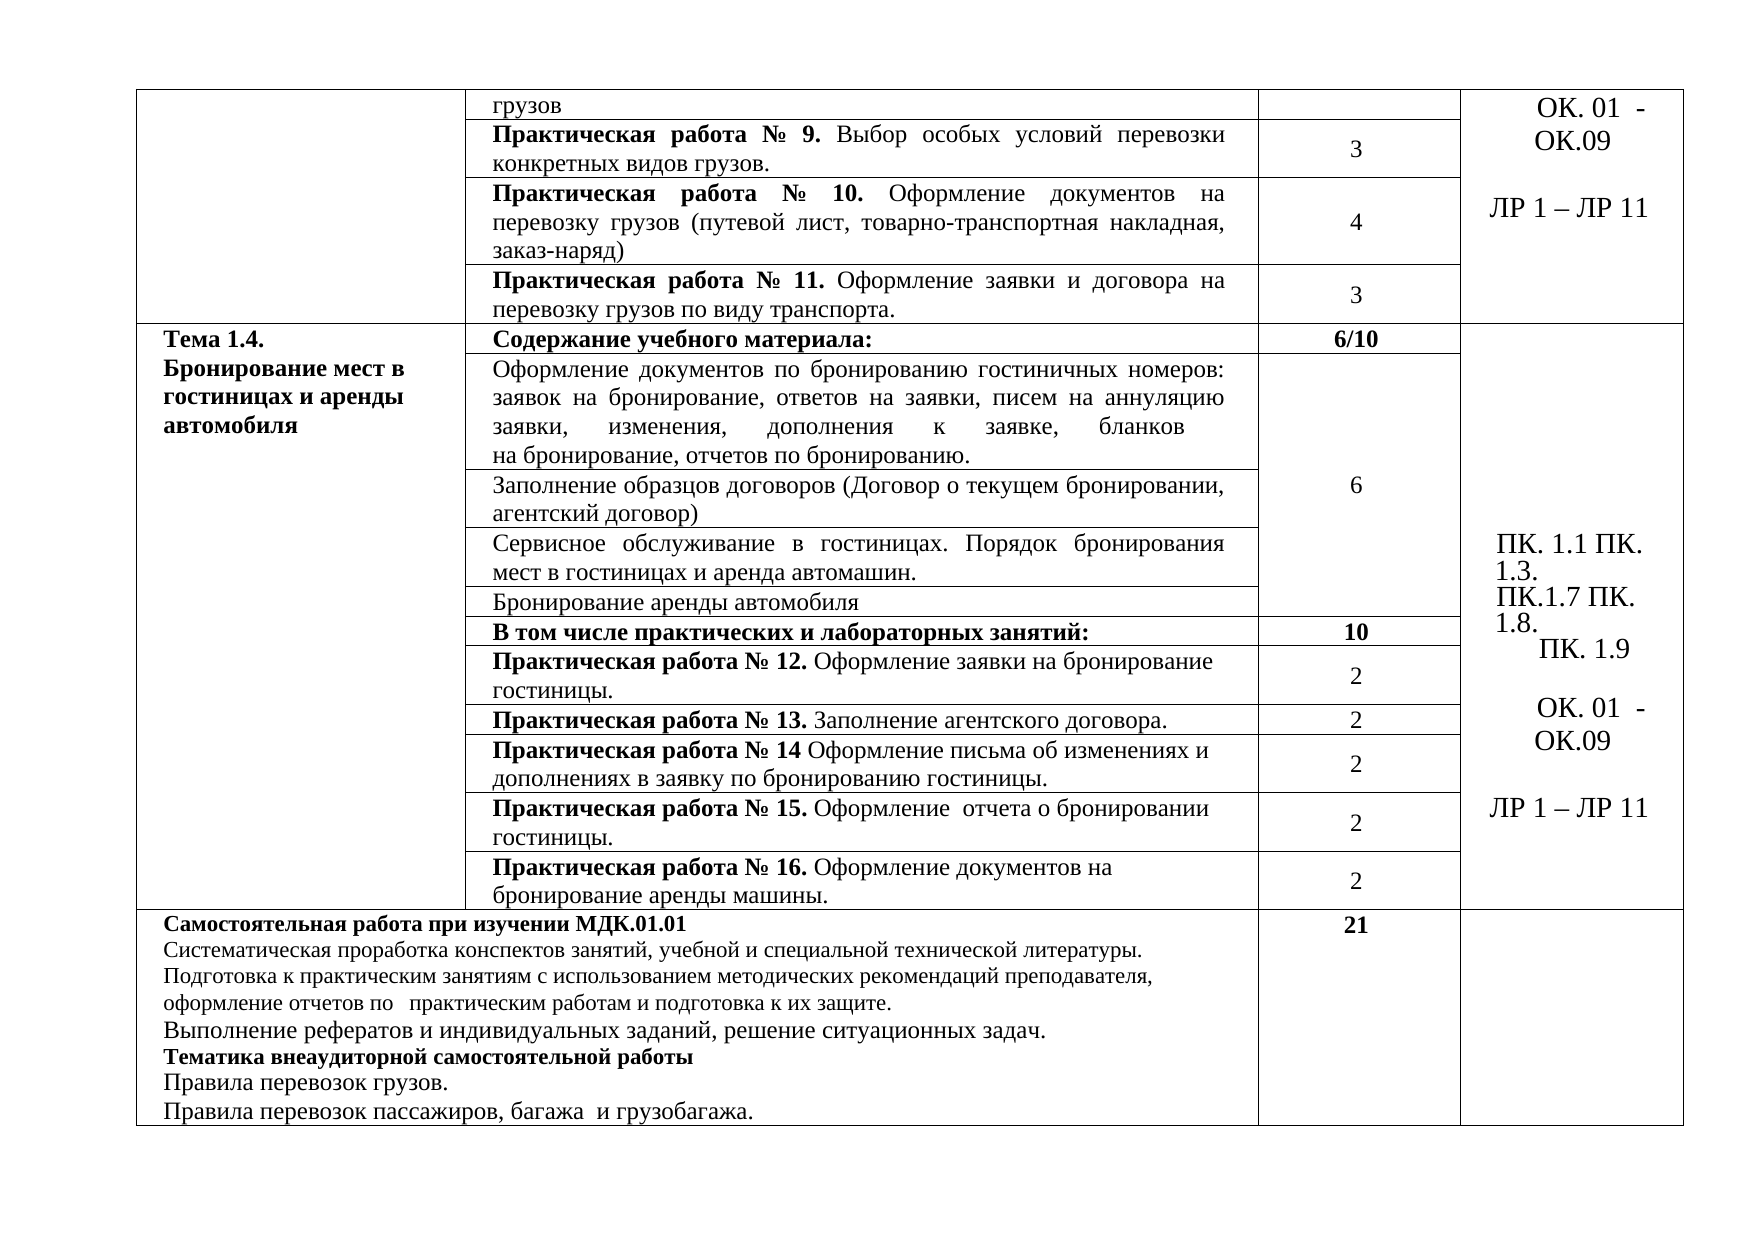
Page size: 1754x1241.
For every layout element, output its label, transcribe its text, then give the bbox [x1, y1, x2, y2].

table_cell Бронирование аренды автомобиля [466, 587, 1258, 616]
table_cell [137, 910, 1258, 1124]
table_cell 2 [1259, 793, 1460, 851]
table_cell Практическая работа № 11. Оформление заявки и договора на перевозку грузов по виду транспорта. [466, 265, 1258, 323]
table_cell 4 [1259, 178, 1460, 264]
table_cell Практическая работа № 9. Выбор особых условий перевозки конкретных видов грузов. [466, 120, 1258, 177]
table_cell Содержание учебного материала: [466, 324, 1258, 353]
table_cell Практическая работа № 16. Оформление документов на бронирование аренды машины. [466, 852, 1258, 909]
table_cell 3 [1259, 120, 1460, 177]
table_cell 2 [1259, 90, 1460, 118]
table_cell 3 [1259, 265, 1460, 323]
table_cell Практическая работа № 13. Заполнение агентского договора. [466, 705, 1258, 734]
table_cell 21 [1259, 910, 1460, 1124]
table_cell Практическая работа № 15. Оформление отчета о бронировании гостиницы. [466, 793, 1258, 851]
table_cell Практическая работа № 12. Оформление заявки на бронирование гостиницы. [466, 646, 1258, 704]
table_cell 6/10 [1259, 324, 1460, 353]
table_cell Заполнение образцов договоров (Договор о текущем бронировании, агентский договор) [466, 470, 1258, 527]
table_cell Практическая работа № 10. Оформление документов на перевозку грузов (путевой лист, товарно-транспортная накладная, заказ-наряд) [466, 178, 1258, 264]
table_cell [466, 90, 1258, 118]
table_cell 2 [1259, 852, 1460, 909]
table_cell [1461, 910, 1683, 1124]
table_cell Оформление документов по бронированию гостиничных номеров: заявок на бронирование, ответов на заявки, писем на аннуляцию заявки, изменения, дополнения к заявке, бланков на бронирование, отчетов по бронированию. [466, 354, 1258, 469]
table_cell 6 [1259, 354, 1460, 616]
table_cell 2 [1259, 705, 1460, 734]
table_cell Практическая работа № 14 Оформление письма об изменениях и дополнениях в заявку по бронированию гостиницы. [466, 735, 1258, 792]
table_cell 10 [1259, 617, 1460, 645]
table_cell Сервисное обслуживание в гостиницах. Порядок бронирования мест в гостиницах и аренда автомашин. [466, 528, 1258, 586]
table_cell Тема 1.4. Бронирование мест в гостиницах и аренды автомобиля [137, 324, 465, 909]
table_cell 2 [1259, 646, 1460, 704]
table_cell В том числе практических и лабораторных занятий: [466, 617, 1258, 645]
table_cell ПК. 1.1 ПК. 1.3. ПК.1.7 ПК. 1.8. ПК. 1.9 ОК. 01 - ОК.09 ЛР 1 – ЛР 11 [1461, 324, 1683, 909]
table_cell 2 [1259, 735, 1460, 792]
